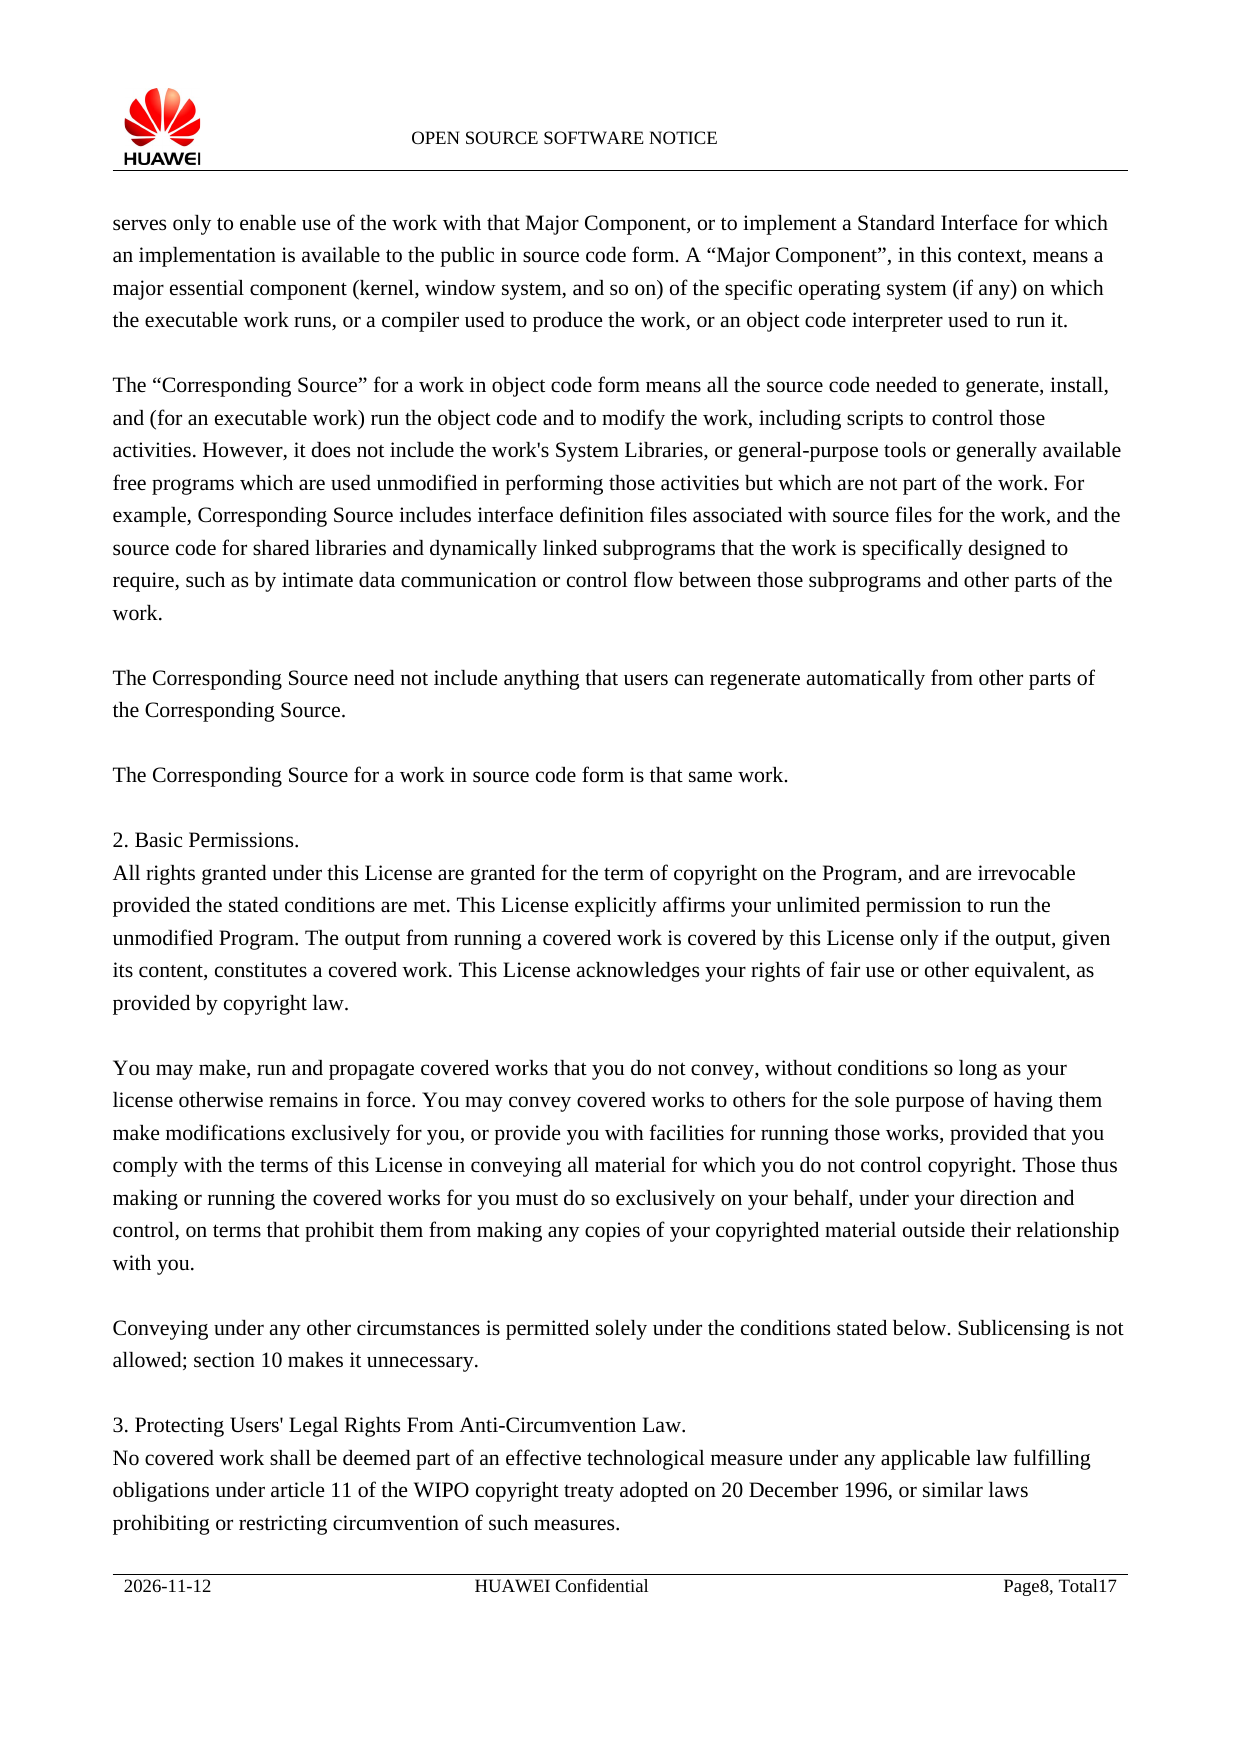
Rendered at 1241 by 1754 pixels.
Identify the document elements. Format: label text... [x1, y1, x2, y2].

picture [124, 88, 201, 165]
